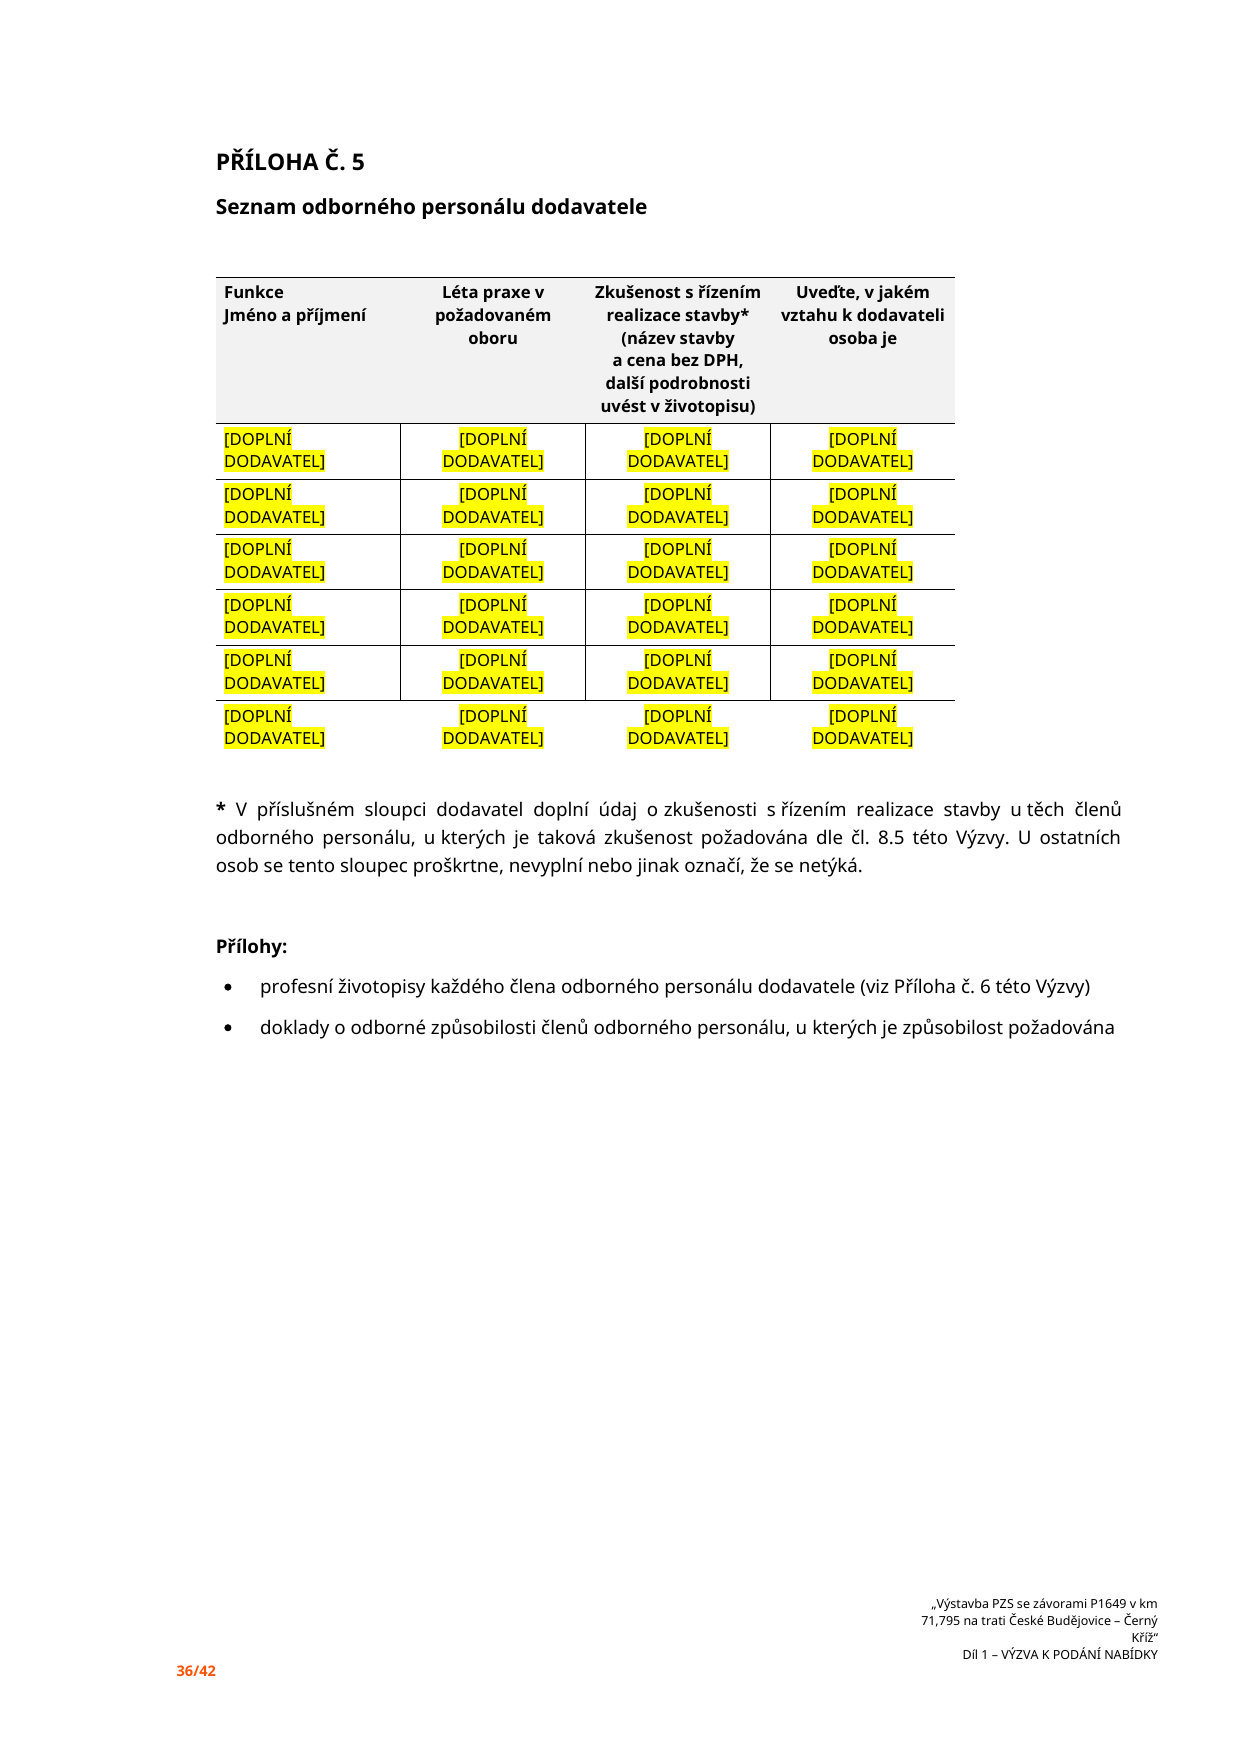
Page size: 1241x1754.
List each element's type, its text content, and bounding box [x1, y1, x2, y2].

table_cell [DOPLNÍ DODAVATEL] [216, 480, 400, 534]
table_cell [DOPLNÍ DODAVATEL] [586, 590, 770, 645]
table_cell [DOPLNÍ DODAVATEL] [586, 480, 770, 534]
table_cell [DOPLNÍ DODAVATEL] [585, 701, 770, 756]
table_cell [DOPLNÍ DODAVATEL] [586, 424, 770, 478]
table_cell [DOPLNÍ DODAVATEL] [401, 424, 585, 478]
text Příloha č. 5 [216, 146, 1122, 177]
table_header Léta praxe v požadovaném oboru [401, 278, 585, 423]
table_header Uveďte, v jakém vztahu k dodavateli osoba je [770, 278, 955, 423]
table_cell [DOPLNÍ DODAVATEL] [216, 590, 400, 645]
table_cell [DOPLNÍ DODAVATEL] [771, 424, 955, 478]
table_cell [DOPLNÍ DODAVATEL] [770, 701, 955, 756]
table_cell [DOPLNÍ DODAVATEL] [771, 646, 955, 700]
table_cell [DOPLNÍ DODAVATEL] [401, 590, 585, 645]
table_cell [DOPLNÍ DODAVATEL] [216, 646, 400, 700]
table_cell [DOPLNÍ DODAVATEL] [401, 701, 585, 756]
table_cell [DOPLNÍ DODAVATEL] [401, 535, 585, 589]
table_header Funkce Jméno a příjmení [216, 278, 401, 423]
text * V příslušném sloupci dodavatel doplní údaj o zkušenosti s řízením realizace stavby u těch členů odborného personálu, u kterých je taková zkušenost požadována dle čl. 8.5 této Výzvy. U ostatních osob se tento sloupec proškrtne, nevyplní nebo jinak označí, že se netýká. [216, 796, 1122, 878]
table_cell [DOPLNÍ DODAVATEL] [216, 535, 400, 589]
text Seznam odborného personálu dodavatele [216, 192, 1122, 221]
table_cell [DOPLNÍ DODAVATEL] [586, 646, 770, 700]
text doklady o odborné způsobilosti členů odborného personálu, u kterých je způsobilost požadována [224, 1014, 1122, 1040]
table_cell [DOPLNÍ DODAVATEL] [401, 480, 585, 534]
text Přílohy: [216, 933, 1122, 959]
text profesní životopisy každého člena odborného personálu dodavatele (viz Příloha č. 6 této Výzvy) [224, 974, 1122, 999]
table_cell [DOPLNÍ DODAVATEL] [216, 424, 400, 478]
table_cell [DOPLNÍ DODAVATEL] [216, 701, 401, 756]
table_cell [DOPLNÍ DODAVATEL] [401, 646, 585, 700]
table_cell [DOPLNÍ DODAVATEL] [586, 535, 770, 589]
table_cell [DOPLNÍ DODAVATEL] [771, 480, 955, 534]
table_header Zkušenost s řízením realizace stavby* (název stavby a cena bez DPH, další podrobnosti uvést v životopisu) [585, 278, 770, 423]
table_cell [DOPLNÍ DODAVATEL] [771, 590, 955, 645]
table_cell [DOPLNÍ DODAVATEL] [771, 535, 955, 589]
